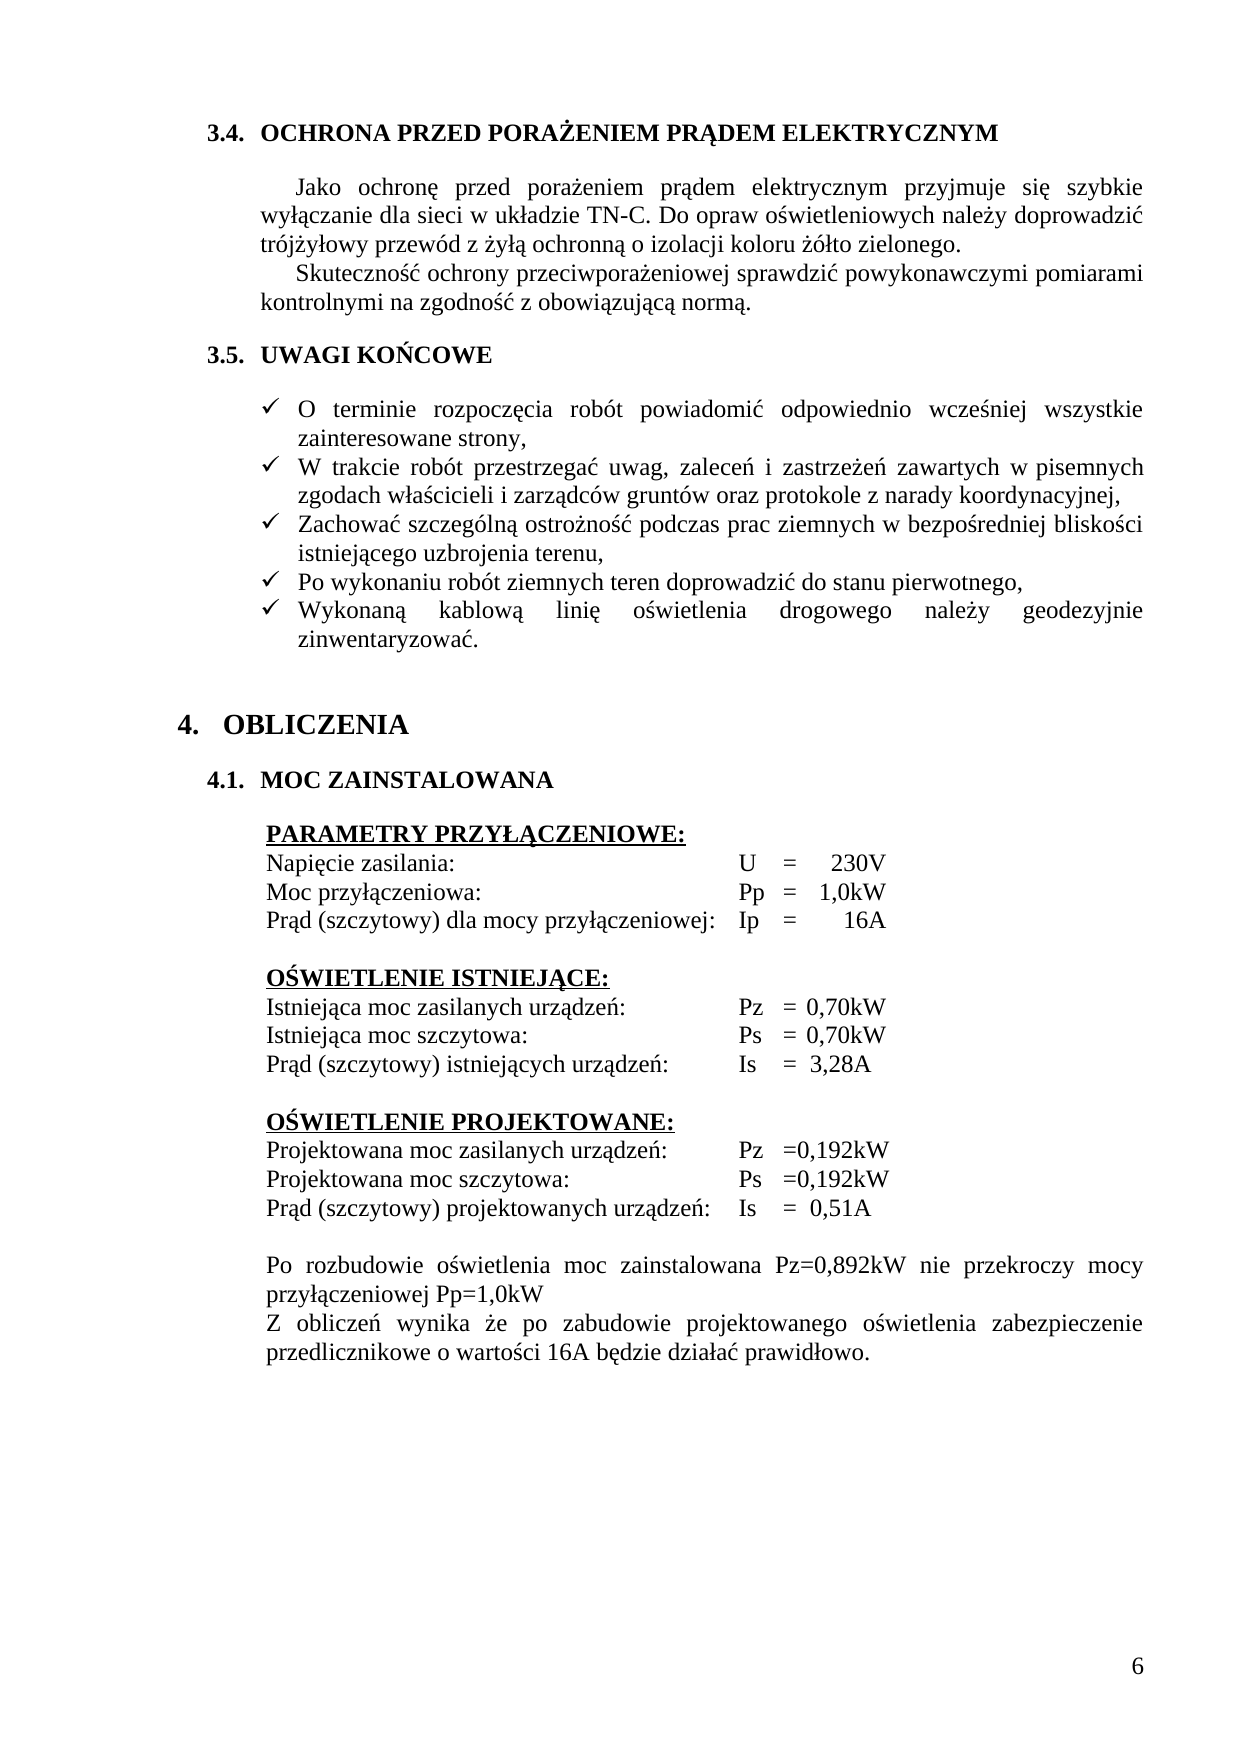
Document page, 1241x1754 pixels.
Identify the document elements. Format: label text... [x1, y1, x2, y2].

text Po rozbudowie oświetlenia moc zainstalowana Pz=0,892kW nie przekroczy mocy przyłączeniowej Pp=1,0kW [266, 1250, 1144, 1308]
text Napięcie zasilania: U = 230V [148, 848, 1144, 877]
subtitle OBLICZENIA [177, 707, 1144, 740]
text Prąd (szczytowy) projektowanych urządzeń: Is = 0,51A [148, 1193, 1144, 1222]
text OŚWIETLENIE ISTNIEJĄCE: [148, 963, 1144, 992]
text Prąd (szczytowy) dla mocy przyłączeniowej: Ip = 16A [148, 905, 1144, 934]
text Prąd (szczytowy) istniejących urządzeń: Is = 3,28A [148, 1049, 1144, 1078]
subtitle MOC ZAINSTALOWANA [207, 765, 1144, 794]
text Projektowana moc zasilanych urządzeń: Pz = 0,192kW [148, 1135, 1144, 1164]
text Jako ochronę przed porażeniem prądem elektrycznym przyjmuje się szybkie wyłączanie dla sieci w układzie TN-C. Do opraw oświetleniowych należy doprowadzić trójżyłowy przewód z żyłą ochronną o izolacji koloru żółto zielonego. [260, 172, 1144, 258]
text Istniejąca moc szczytowa: Ps = 0,70kW [148, 1020, 1144, 1049]
text Skuteczność ochrony przeciwporażeniowej sprawdzić powykonawczymi pomiarami kontrolnymi na zgodność z obowiązującą normą. [260, 258, 1144, 316]
list W trakcie robót przestrzegać uwag, zaleceń i zastrzeżeń zawartych w pisemnych zgodach właścicieli i zarządców gruntów oraz protokole z narady koordynacyjnej, [260, 452, 1144, 509]
text Projektowana moc szczytowa: Ps = 0,192kW [148, 1164, 1144, 1193]
list O terminie rozpoczęcia robót powiadomić odpowiednio wcześniej wszystkie zainteresowane strony, [260, 394, 1144, 452]
list Po wykonaniu robót ziemnych teren doprowadzić do stanu pierwotnego, [260, 567, 1144, 596]
subtitle OCHRONA PRZED PORAŻENIEM PRĄDEM ELEKTRYCZNYM [207, 118, 1144, 147]
list Zachować szczególną ostrożność podczas prac ziemnych w bezpośredniej bliskości istniejącego uzbrojenia terenu, [260, 509, 1144, 567]
text PARAMETRY PRZYŁĄCZENIOWE: [148, 819, 1144, 848]
subtitle UWAGI KOŃCOWE [207, 341, 1144, 369]
list Wykonaną kablową linię oświetlenia drogowego należy geodezyjnie zinwentaryzować. [260, 596, 1144, 653]
text Z obliczeń wynika że po zabudowie projektowanego oświetlenia zabezpieczenie przedlicznikowe o wartości 16A będzie działać prawidłowo. [266, 1308, 1144, 1365]
text Istniejąca moc zasilanych urządzeń: Pz = 0,70kW [148, 992, 1144, 1020]
text OŚWIETLENIE PROJEKTOWANE: [148, 1107, 1144, 1135]
text Moc przyłączeniowa: Pp = 1,0kW [148, 877, 1144, 905]
